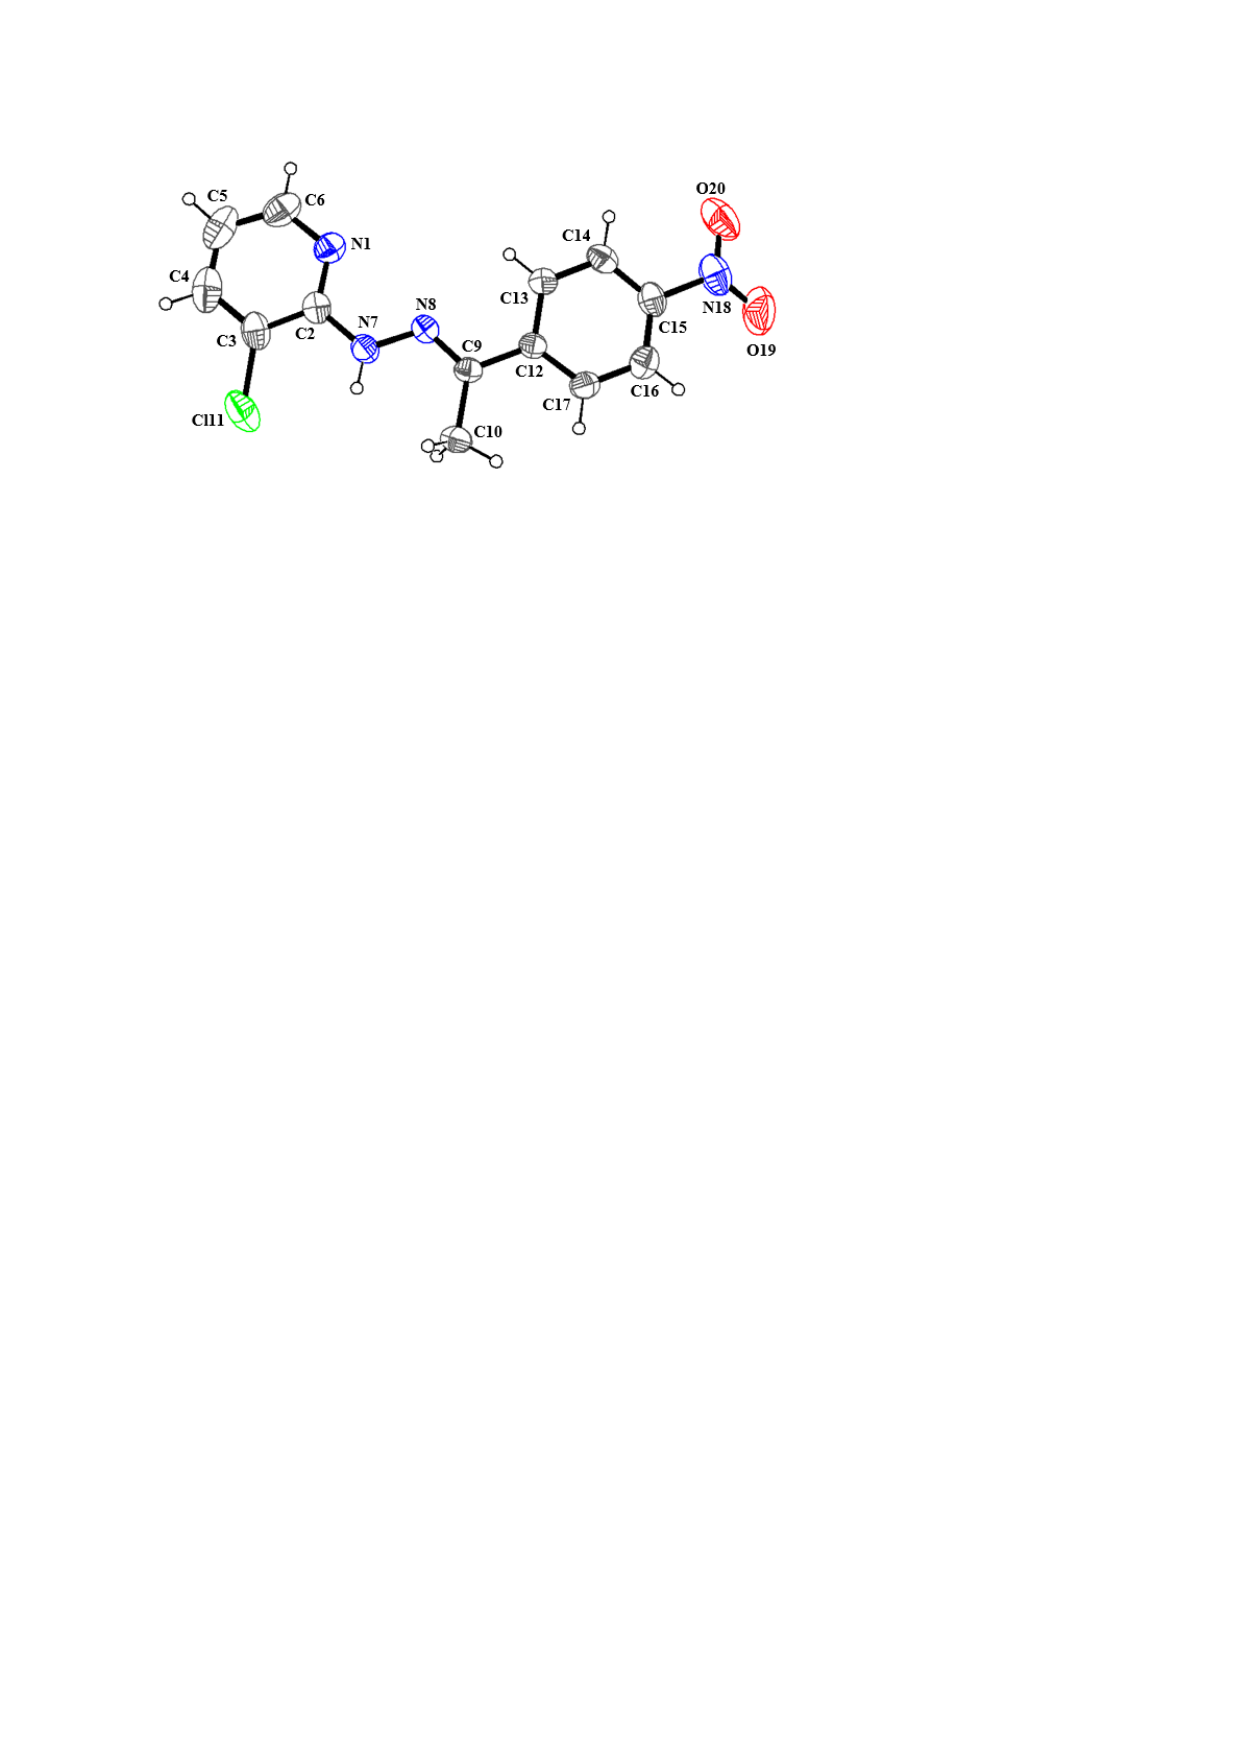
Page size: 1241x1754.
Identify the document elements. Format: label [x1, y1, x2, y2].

picture [147, 147, 784, 478]
